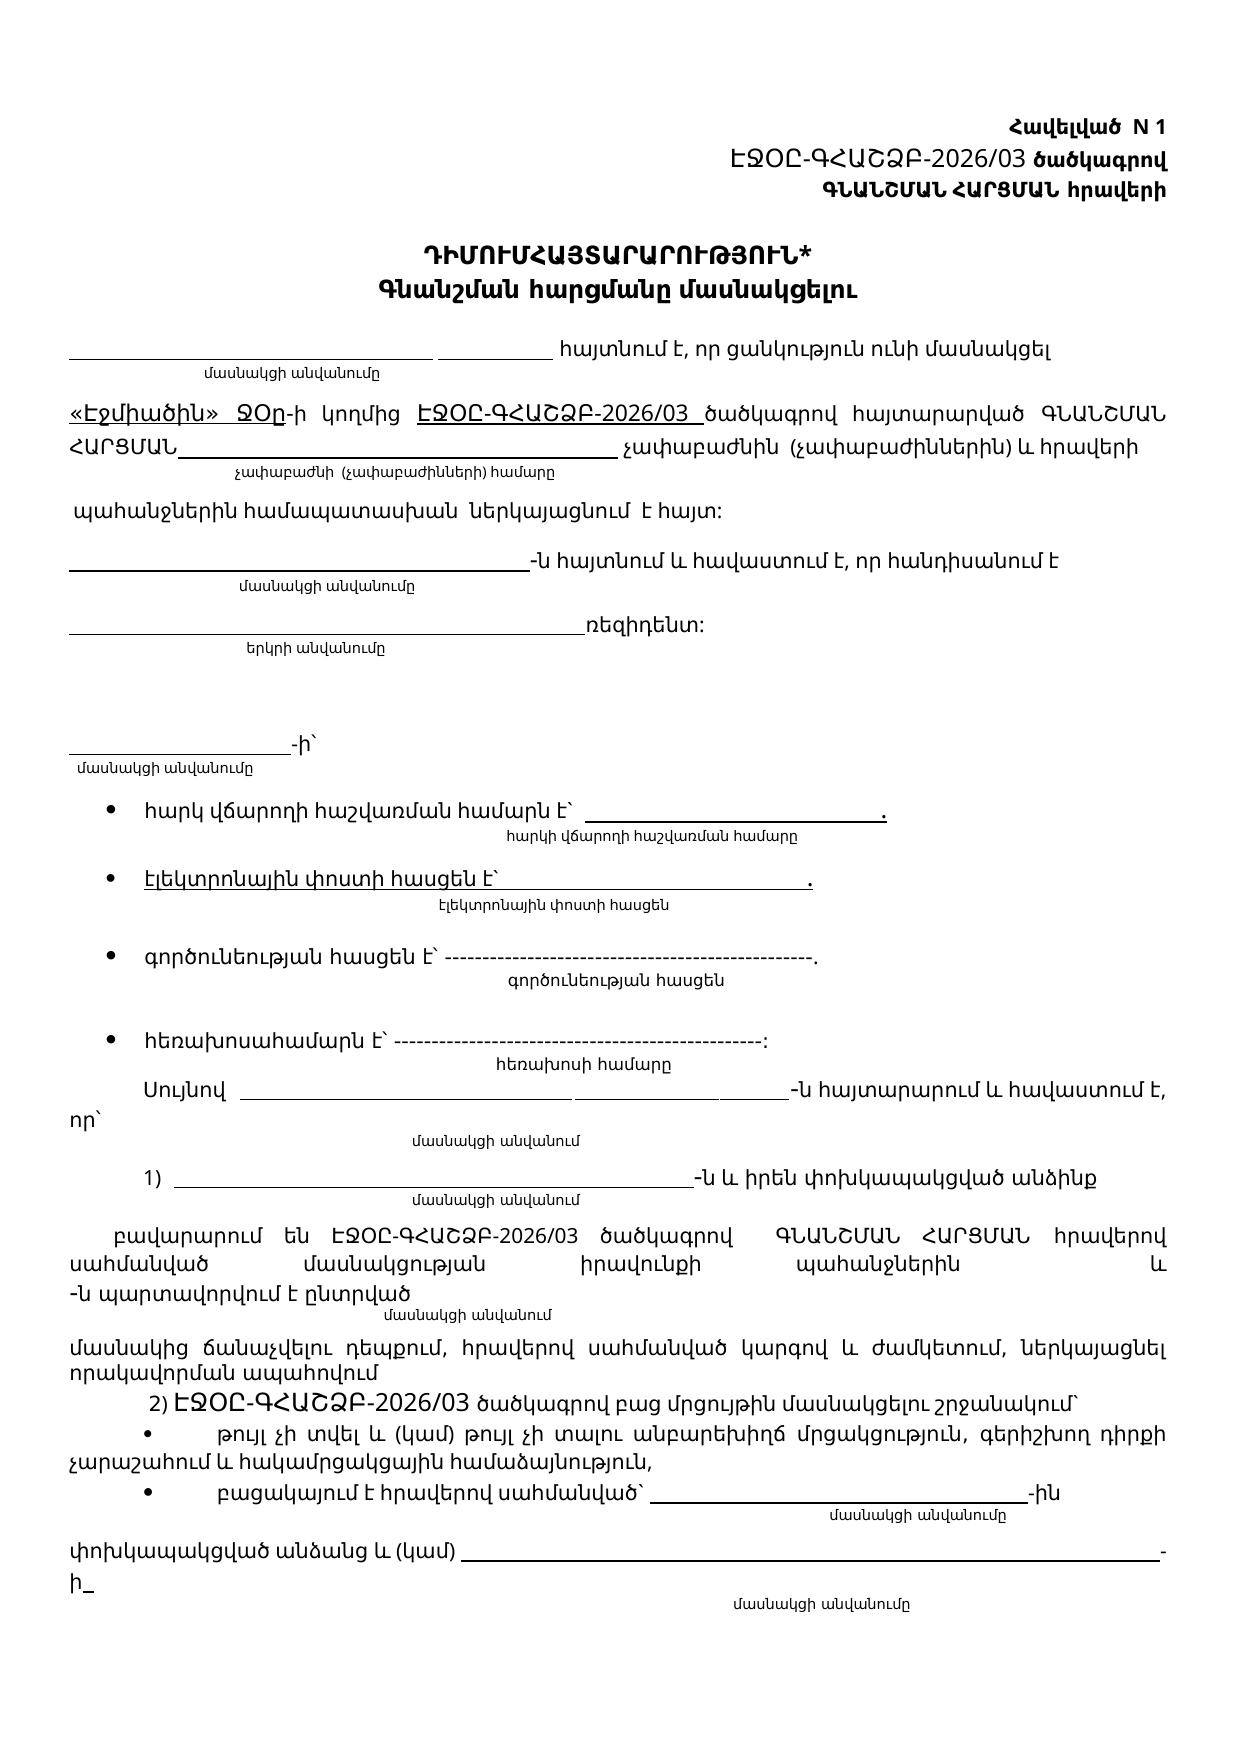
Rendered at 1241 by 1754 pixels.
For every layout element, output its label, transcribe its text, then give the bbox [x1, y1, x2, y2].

text մասնակցի անվանումը [69, 1596, 1167, 1625]
text «Էջմիածին» ՋՕը-ի կողմից ԷՋՕԸ-ԳՀԱՇՁԲ-2026/03 ծածկագրով հայտարարված ԳՆԱՆՇՄԱՆ ՀԱՐՑՄԱՆ չափաբաժնին (չափաբաժիններին) և հրավերի [69, 397, 1167, 462]
text մասնակցի անվանում [69, 1192, 1167, 1221]
list գործունեության հասցեն է՝ -------------------------------------------------. [107, 942, 1167, 971]
text ռեզիդենտ: [69, 610, 1167, 638]
text բավարարում են ԷՋՕԸ-ԳՀԱՇՁԲ-2026/03 ծածկագրով ԳՆԱՆՇՄԱՆ ՀԱՐՑՄԱՆ հրավերով սահմանված մասնակցության իրավունքի պահանջներին և -ն պարտավորվում է ընտրված [69, 1221, 1167, 1307]
text ԴԻՄՈՒՄՀԱՅՏԱՐԱՐՈՒԹՅՈՒՆ* [69, 237, 1167, 271]
text փոխկապակցված անձանց և (կամ) -ի [69, 1536, 1167, 1596]
text հարկի վճարողի հաշվառման համարը [69, 826, 1167, 860]
text մասնակցի անվանում [69, 1307, 1167, 1336]
text երկրի անվանումը [69, 638, 1167, 672]
text 1) -ն և իրեն փոխկապակցված անձինք [69, 1162, 1167, 1192]
text մասնակցի անվանումը [69, 758, 1167, 792]
text ԷՋՕԸ-ԳՀԱՇՁԲ-2026/03 ծածկագրով [69, 141, 1167, 175]
text պահանջներին համապատասխան ներկայացնում է հայտ: [69, 496, 1167, 524]
text -ն հայտնում և հավաստում է, որ հանդիսանում է [69, 542, 1167, 576]
subtitle Գնանշման հարցմանը մասնակցելու [69, 271, 1167, 306]
list հեռախոսահամարն է՝ -------------------------------------------------: [107, 1027, 1167, 1055]
text չափաբաժնի (չափաբաժինների) համարը [69, 462, 1167, 496]
text Հավելված N 1 [69, 112, 1167, 141]
text հեռախոսի համարը [69, 1055, 1167, 1074]
text Սույնով -ն հայտարարում և հավաստում է, որ՝ [69, 1074, 1167, 1133]
text -ի՝ [69, 729, 1167, 758]
text մասնակցի անվանում [69, 1133, 1167, 1162]
text 2) ԷՋՕԸ-ԳՀԱՇՁԲ-2026/03 ծածկագրով բաց մրցույթին մասնակցելու շրջանակում` [69, 1385, 1167, 1419]
text հայտնում է, որ ցանկություն ունի մասնակցել [69, 334, 1167, 363]
text գործունեության հասցեն [69, 971, 1167, 990]
list հարկ վճարողի հաշվառման համարն է` . [107, 792, 1167, 826]
text մասնակցի անվանումը [69, 1507, 1167, 1536]
list բացակայում է հրավերով սահմանված` -ին [69, 1476, 1167, 1507]
text էլեկտրոնային փոստի հասցեն [69, 894, 1167, 928]
text ԳՆԱՆՇՄԱՆ ՀԱՐՑՄԱՆ հրավերի [69, 175, 1167, 203]
text մասնակցի անվանումը [69, 363, 1167, 397]
list թույլ չի տվել և (կամ) թույլ չի տալու անբարեխիղճ մրցակցություն, գերիշխող դիրքի չարաշահում և հակամրցակցային համաձայնություն, [69, 1419, 1167, 1476]
text մասնակից ճանաչվելու դեպքում, հրավերով սահմանված կարգով և ժամկետում, ներկայացնել որակավորման ապահովում [69, 1336, 1167, 1385]
text մասնակցի անվանումը [69, 576, 1167, 610]
list էլեկտրոնային փոստի հասցեն է` . [107, 860, 1167, 894]
